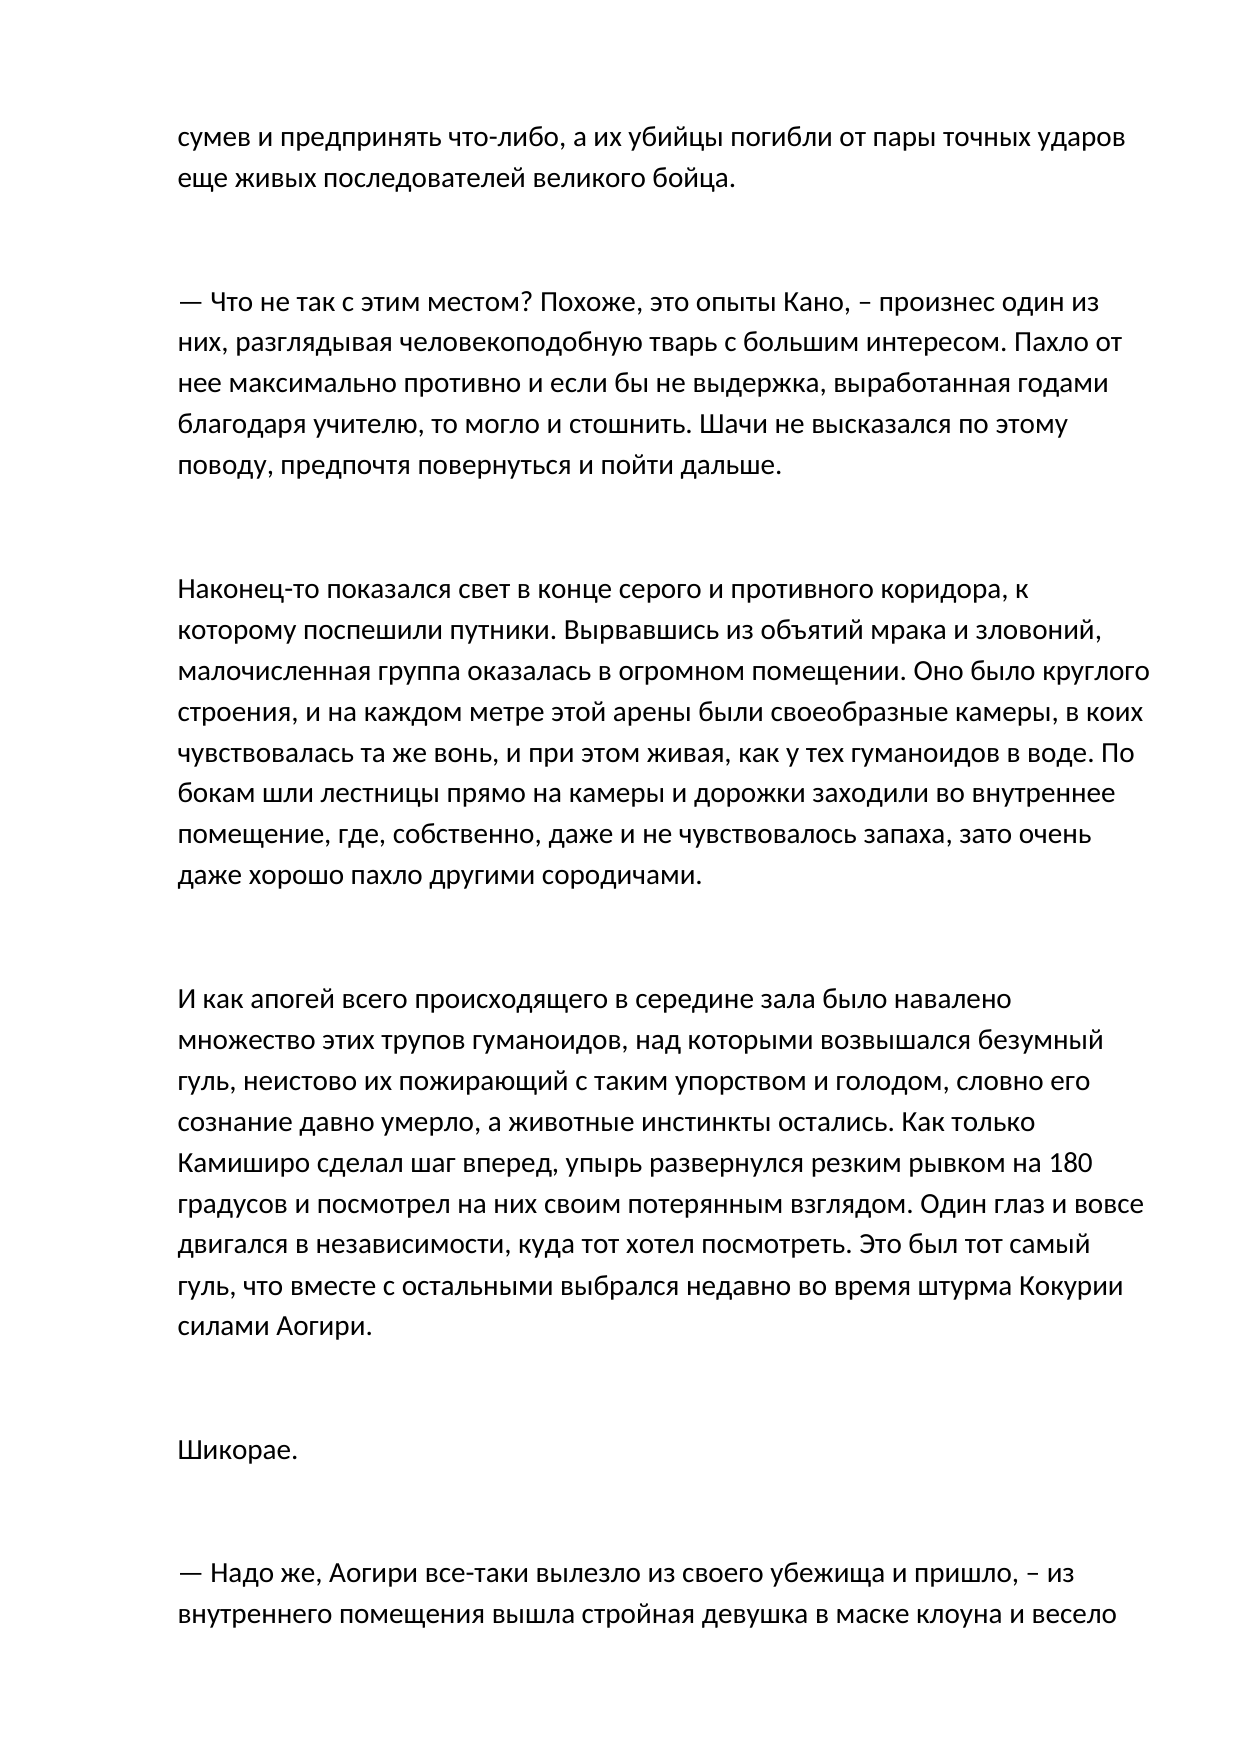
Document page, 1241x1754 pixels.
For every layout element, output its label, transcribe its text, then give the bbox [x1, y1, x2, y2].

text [177, 118, 1152, 195]
text Шикорае. [177, 1431, 1152, 1467]
text — Что не так с этим местом? Похоже, это опыты Кано, – произнес один из них, разглядывая человекоподобную тварь с большим интересом. Пахло от нее максимально противно и если бы не выдержка, выработанная годами благодаря учителю, то могло и стошнить. Шачи не высказался по этому поводу, предпочтя повернуться и пойти дальше. [177, 283, 1152, 482]
text Наконец-то показался свет в конце серого и противного коридора, к которому поспешили путники. Вырвавшись из объятий мрака и зловоний, малочисленная группа оказалась в огромном помещении. Оно было круглого строения, и на каждом метре этой арены были своеобразные камеры, в коих чувствовалась та же вонь, и при этом живая, как у тех гуманоидов в воде. По бокам шли лестницы прямо на камеры и дорожки заходили во внутреннее помещение, где, собственно, даже и не чувствовалось запаха, зато очень даже хорошо пахло другими сородичами. [177, 570, 1152, 892]
text И как апогей всего происходящего в середине зала было навалено множество этих трупов гуманоидов, над которыми возвышался безумный гуль, неистово их пожирающий с таким упорством и голодом, словно его сознание давно умерло, а животные инстинкты остались. Как только Камиширо сделал шаг вперед, упырь развернулся резким рывком на 180 градусов и посмотрел на них своим потерянным взглядом. Один глаз и вовсе двигался в независимости, куда тот хотел посмотреть. Это был тот самый гуль, что вместе с остальными выбрался недавно во время штурма Кокурии силами Аогири. [177, 980, 1152, 1343]
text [177, 1554, 1152, 1631]
